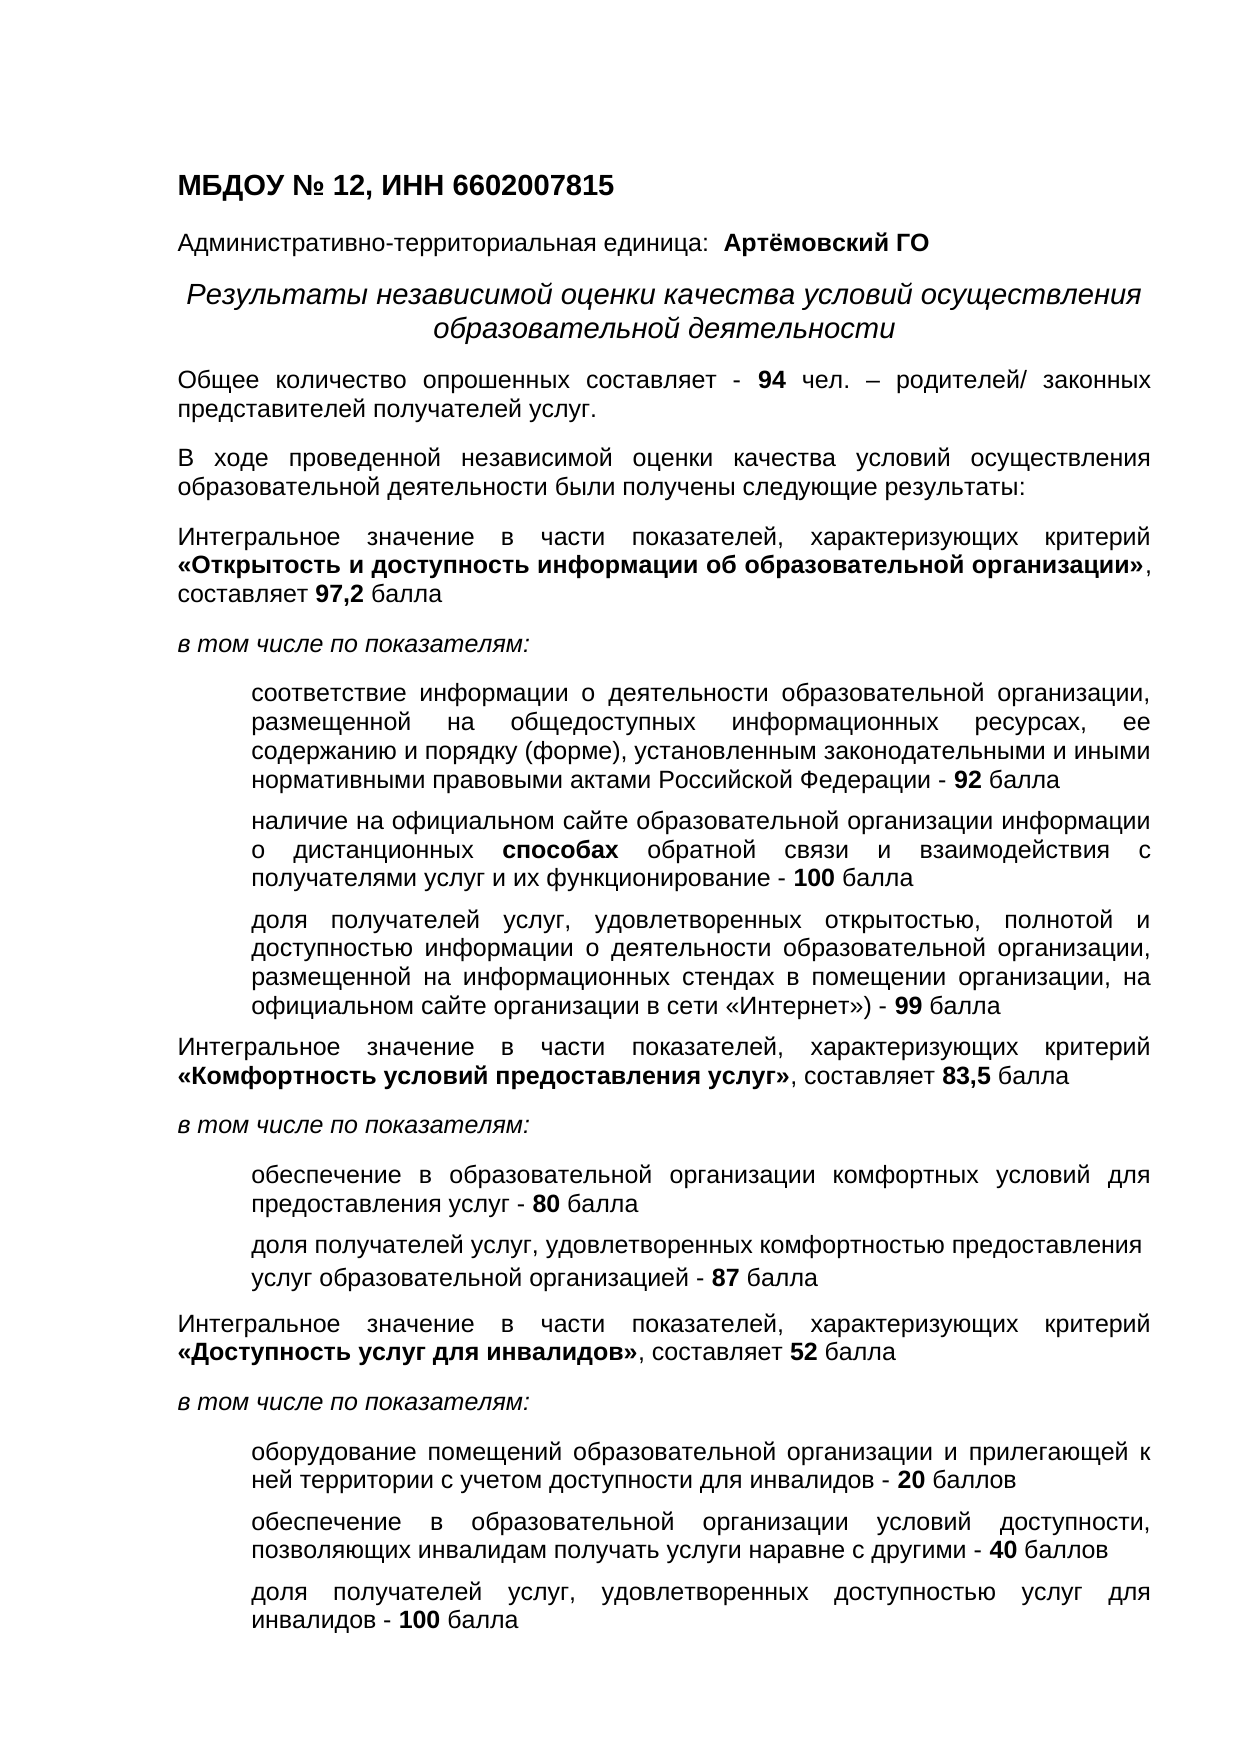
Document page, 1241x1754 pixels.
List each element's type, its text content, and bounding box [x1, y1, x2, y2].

text оборудование помещений образовательной организации и прилегающей к ней территории с учетом доступности для инвалидов - 20 баллов [251, 1436, 1152, 1494]
text обеспечение в образовательной организации условий доступности, позволяющих инвалидам получать услуги наравне с другими - 40 баллов [251, 1506, 1152, 1564]
text в том числе по показателям: [177, 1387, 1152, 1416]
text Интегральное значение в части показателей, характеризующих критерий «Открытость и доступность информации об образовательной организации», составляет 97,2 балла [177, 522, 1152, 608]
text доля получателей услуг, удовлетворенных комфортностью предоставления услуг образовательной организацией - 87 балла [251, 1230, 1152, 1292]
text в том числе по показателям: [177, 629, 1152, 657]
text доля получателей услуг, удовлетворенных открытостью, полнотой и доступностью информации о деятельности образовательной организации, размещенной на информационных стендах в помещении организации, на официальном сайте организации в сети «Интернет») - 99 балла [251, 904, 1152, 1019]
text в том числе по показателям: [177, 1110, 1152, 1139]
text доля получателей услуг, удовлетворенных доступностью услуг для инвалидов - 100 балла [251, 1576, 1152, 1634]
text Административно-территориальная единица: Артёмовский ГО [177, 227, 1152, 256]
text обеспечение в образовательной организации комфортных условий для предоставления услуг - 80 балла [251, 1160, 1152, 1217]
text В ходе проведенной независимой оценки качества условий осуществления образовательной деятельности были получены следующие результаты: [177, 443, 1152, 501]
text соответствие информации о деятельности образовательной организации, размещенной на общедоступных информационных ресурсах, ее содержанию и порядку (форме), установленным законодательными и иными нормативными правовыми актами Российской Федерации - 92 балла [251, 678, 1152, 793]
text Интегральное значение в части показателей, характеризующих критерий «Доступность услуг для инвалидов», составляет 52 балла [177, 1308, 1152, 1366]
text Интегральное значение в части показателей, характеризующих критерий «Комфортность условий предоставления услуг», составляет 83,5 балла [177, 1032, 1152, 1089]
text наличие на официальном сайте образовательной организации информации о дистанционных способах обратной связи и взаимодействия с получателями услуг и их функционирование - 100 балла [251, 806, 1152, 892]
text Общее количество опрошенных составляет - 94 чел. – родителей/ законных представителей получателей услуг. [177, 365, 1152, 422]
text Результаты независимой оценки качества условий осуществления образовательной деятельности [177, 277, 1152, 344]
subtitle МБДОУ № 12, ИНН 6602007815 [177, 168, 1152, 202]
